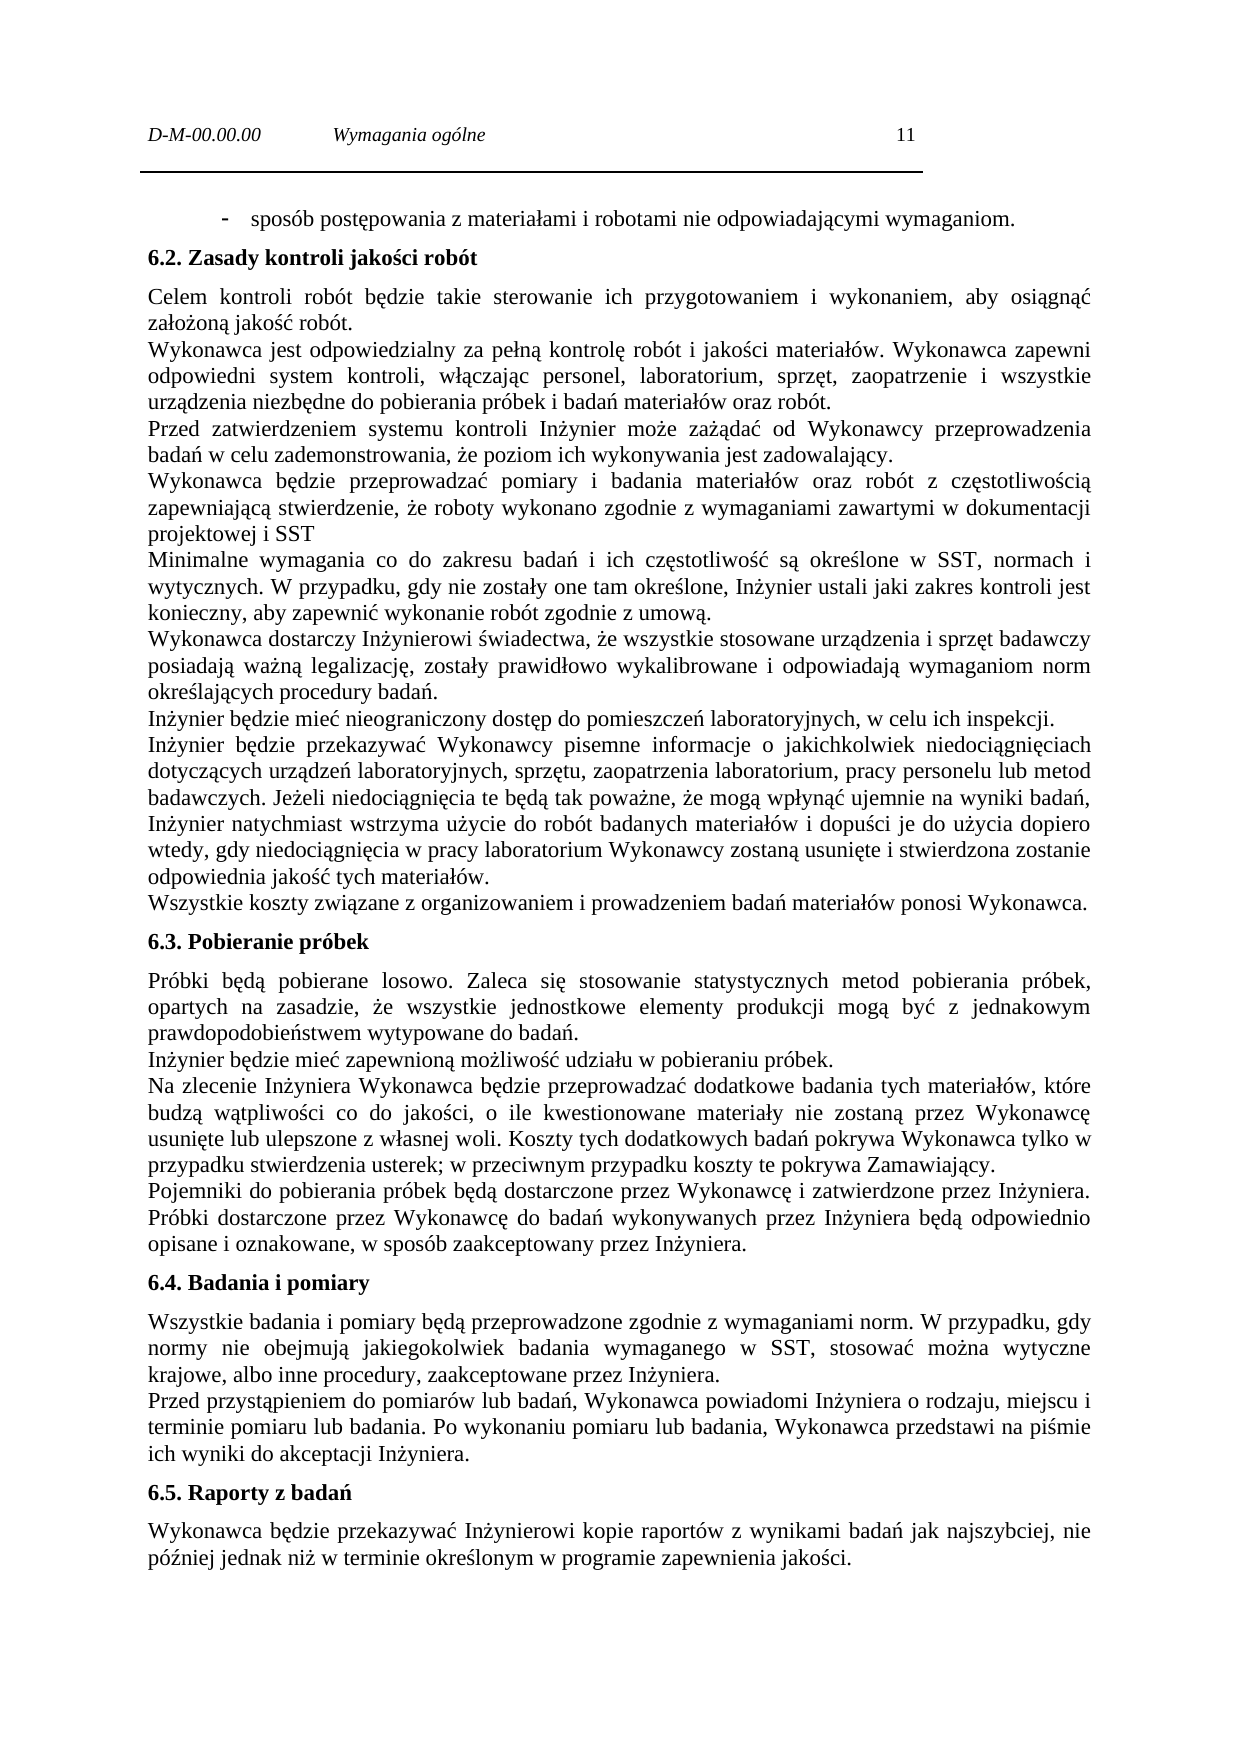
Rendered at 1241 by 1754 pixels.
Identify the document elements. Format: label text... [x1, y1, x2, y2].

text Na zlecenie Inżyniera Wykonawca będzie przeprowadzać dodatkowe badania tych materiałów, które budzą wątpliwości co do jakości, o ile kwestionowane materiały nie zostaną przez Wykonawcę usunięte lub ulepszone z własnej woli. Koszty tych dodatkowych badań pokrywa Wykonawca tylko w przypadku stwierdzenia usterek; w przeciwnym przypadku koszty te pokrywa Zamawiający. [148, 1072, 1092, 1178]
text Minimalne wymagania co do zakresu badań i ich częstotliwość są określone w SST, normach i wytycznych. W przypadku, gdy nie zostały one tam określone, Inżynier ustali jaki zakres kontroli jest konieczny, aby zapewnić wykonanie robót zgodnie z umową. [148, 546, 1092, 626]
text Próbki będą pobierane losowo. Zaleca się stosowanie statystycznych metod pobierania próbek, opartych na zasadzie, że wszystkie jednostkowe elementy produkcji mogą być z jednakowym prawdopodobieństwem wytypowane do badań. [148, 967, 1092, 1046]
text Wszystkie badania i pomiary będą przeprowadzone zgodnie z wymaganiami norm. W przypadku, gdy normy nie obejmują jakiegokolwiek badania wymaganego w SST, stosować można wytyczne krajowe, albo inne procedury, zaakceptowane przez Inżyniera. [148, 1308, 1092, 1387]
text Wszystkie koszty związane z organizowaniem i prowadzeniem badań materiałów ponosi Wykonawca. [148, 889, 1092, 915]
text Pojemniki do pobierania próbek będą dostarczone przez Wykonawcę i zatwierdzone przez Inżyniera. Próbki dostarczone przez Wykonawcę do badań wykonywanych przez Inżyniera będą odpowiednio opisane i oznakowane, w sposób zaakceptowany przez Inżyniera. [148, 1178, 1092, 1257]
list sposób postępowania z materiałami i robotami nie odpowiadającymi wymaganiom. [221, 205, 1092, 232]
subtitle 6.5. Raporty z badań [148, 1479, 1092, 1505]
text Wykonawca jest odpowiedzialny za pełną kontrolę robót i jakości materiałów. Wykonawca zapewni odpowiedni system kontroli, włączając personel, laboratorium, sprzęt, zaopatrzenie i wszystkie urządzenia niezbędne do pobierania próbek i badań materiałów oraz robót. [148, 336, 1092, 415]
text Inżynier będzie mieć nieograniczony dostęp do pomieszczeń laboratoryjnych, w celu ich inspekcji. [148, 704, 1092, 731]
text Inżynier będzie mieć zapewnioną możliwość udziału w pobieraniu próbek. [148, 1046, 1092, 1072]
text Przed przystąpieniem do pomiarów lub badań, Wykonawca powiadomi Inżyniera o rodzaju, miejscu i terminie pomiaru lub badania. Po wykonaniu pomiaru lub badania, Wykonawca przedstawi na piśmie ich wyniki do akceptacji Inżyniera. [148, 1387, 1092, 1466]
subtitle 6.2. Zasady kontroli jakości robót [148, 244, 1092, 270]
text Przed zatwierdzeniem systemu kontroli Inżynier może zażądać od Wykonawcy przeprowadzenia badań w celu zademonstrowania, że poziom ich wykonywania jest zadowalający. [148, 415, 1092, 467]
text Wykonawca dostarczy Inżynierowi świadectwa, że wszystkie stosowane urządzenia i sprzęt badawczy posiadają ważną legalizację, zostały prawidłowo wykalibrowane i odpowiadają wymaganiom norm określających procedury badań. [148, 626, 1092, 704]
subtitle 6.4. Badania i pomiary [148, 1269, 1092, 1296]
text Wykonawca będzie przekazywać Inżynierowi kopie raportów z wynikami badań jak najszybciej, nie później jednak niż w terminie określonym w programie zapewnienia jakości. [148, 1517, 1092, 1570]
text Celem kontroli robót będzie takie sterowanie ich przygotowaniem i wykonaniem, aby osiągnąć założoną jakość robót. [148, 283, 1092, 336]
subtitle 6.3. Pobieranie próbek [148, 928, 1092, 954]
text Wykonawca będzie przeprowadzać pomiary i badania materiałów oraz robót z częstotliwością zapewniającą stwierdzenie, że roboty wykonano zgodnie z wymaganiami zawartymi w dokumentacji projektowej i SST [148, 467, 1092, 546]
text Inżynier będzie przekazywać Wykonawcy pisemne informacje o jakichkolwiek niedociągnięciach dotyczących urządzeń laboratoryjnych, sprzętu, zaopatrzenia laboratorium, pracy personelu lub metod badawczych. Jeżeli niedociągnięcia te będą tak poważne, że mogą wpłynąć ujemnie na wyniki badań, Inżynier natychmiast wstrzyma użycie do robót badanych materiałów i dopuści je do użycia dopiero wtedy, gdy niedociągnięcia w pracy laboratorium Wykonawcy zostaną usunięte i stwierdzona zostanie odpowiednia jakość tych materiałów. [148, 731, 1092, 889]
